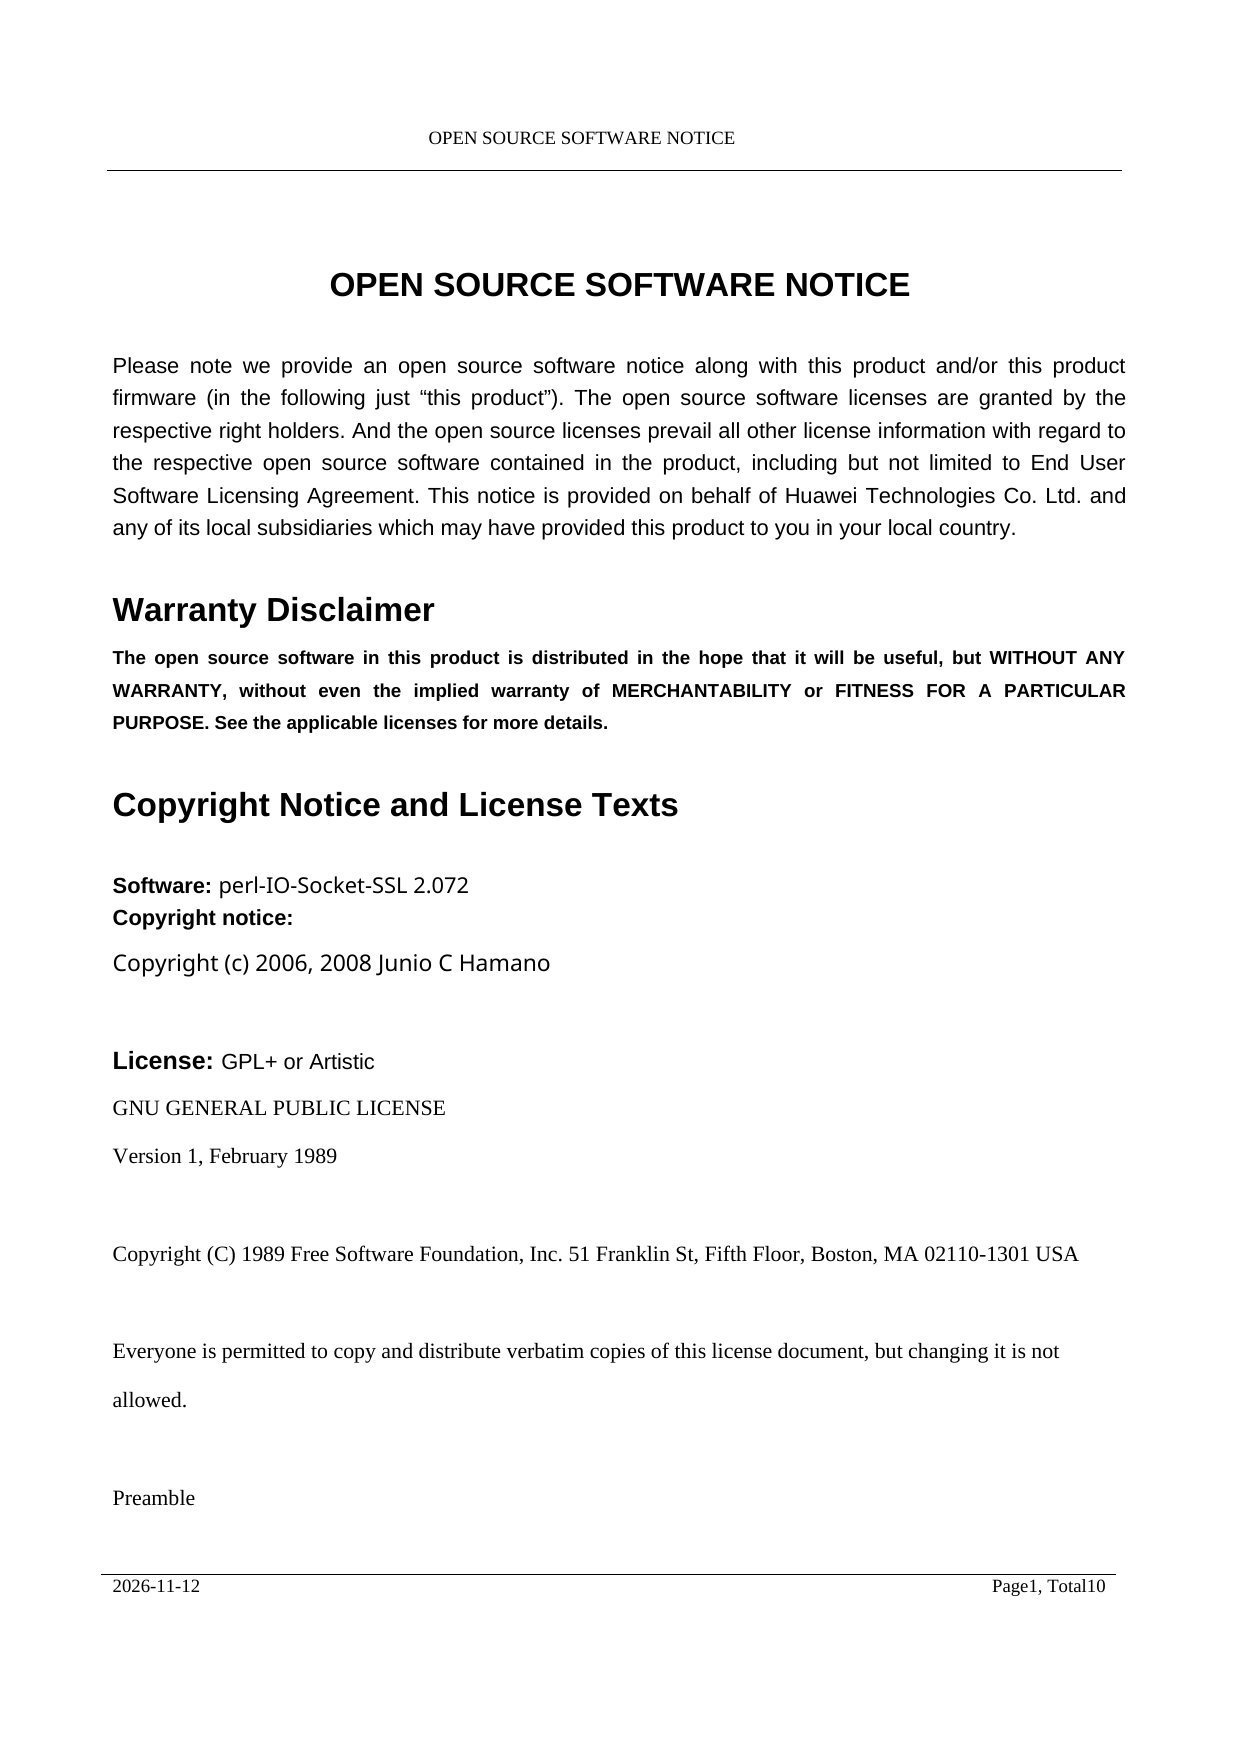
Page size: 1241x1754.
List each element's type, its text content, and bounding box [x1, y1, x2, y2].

text Warranty Disclaimer [112, 576, 1128, 641]
text Copyright Notice and License Texts [112, 771, 1128, 836]
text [112, 1091, 1128, 1513]
text Please note we provide an open source software notice along with this product and/or this product firmware (in the following just “this product”). The open source software licenses are granted by the respective right holders. And the open source licenses prevail all other license information with regard to the respective open source software contained in the product, including but not limited to End User Software Licensing Agreement. This notice is provided on behalf of Huawei Technologies Co. Ltd. and any of its local subsidiaries which may have provided this product to you in your local country. [112, 349, 1128, 544]
text License: GPL+ or Artistic [112, 1044, 1128, 1077]
text The open source software in this product is distributed in the hope that it will be useful, but WITHOUT ANY WARRANTY, without even the implied warranty of MERCHANTABILITY or FITNESS FOR A PARTICULAR PURPOSE. See the applicable licenses for more details. [112, 641, 1128, 739]
text Copyright notice: [112, 901, 1128, 934]
text Copyright (c) 2006, 2008 Junio C Hamano [112, 947, 1128, 1028]
text OPEN SOURCE SOFTWARE NOTICE [112, 251, 1128, 316]
text Software: perl-IO-Socket-SSL 2.072 [112, 869, 1128, 901]
